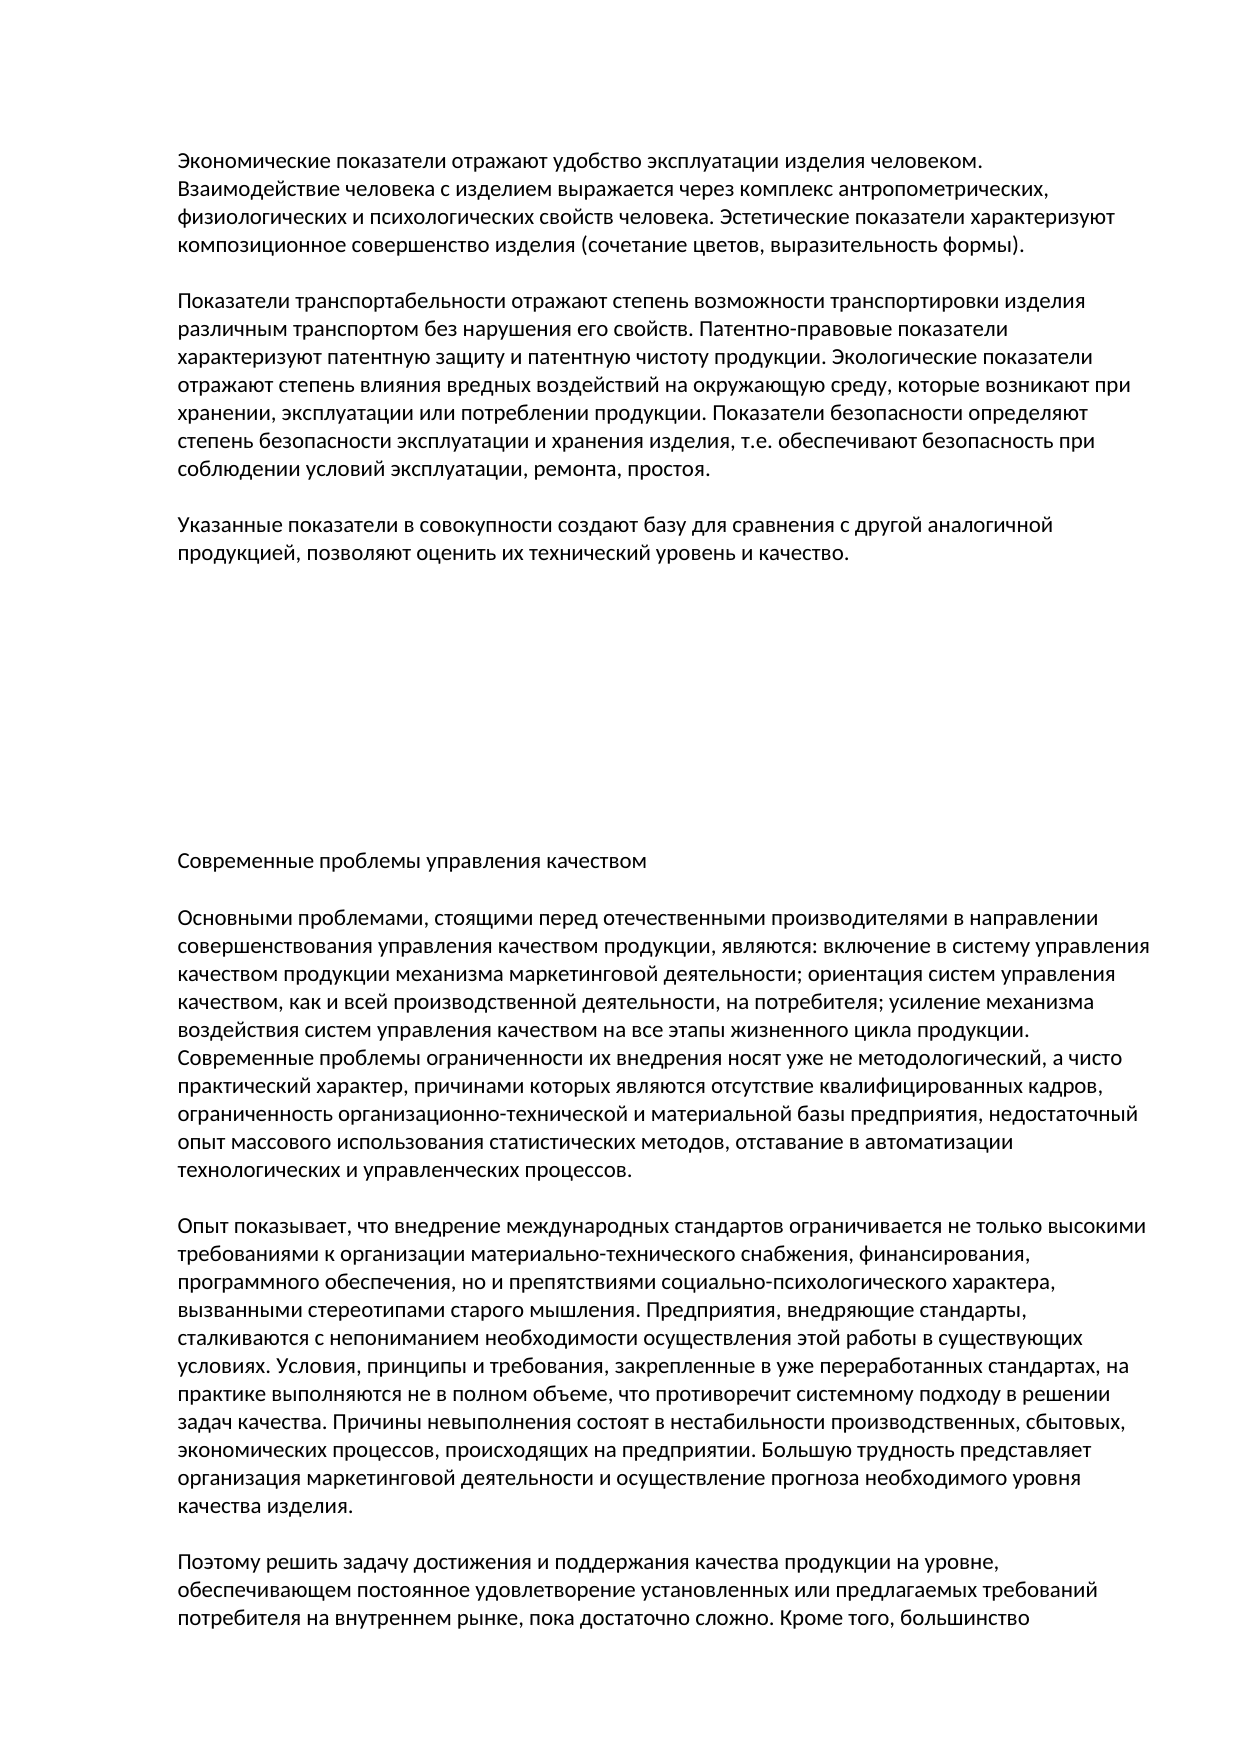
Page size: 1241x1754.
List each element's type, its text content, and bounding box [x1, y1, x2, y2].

text Основными проблемами, стоящими перед отечественными производителями в направлении совершенствования управления качеством продукции, являются: включение в систему управления качеством продукции механизма маркетинговой деятельности; ориентация систем управления качеством, как и всей производственной деятельности, на потребителя; усиление механизма воздействия систем управления качеством на все этапы жизненного цикла продукции. Современные проблемы ограниченности их внедрения носят уже не методологический, а чисто практический характер, причинами которых являются отсутствие квалифицированных кадров, ограниченность организационно-технической и материальной базы предприятия, недостаточный опыт массового использования статистических методов, отставание в автоматизации технологических и управленческих процессов. [177, 903, 1152, 1183]
text Современные проблемы управления качеством [177, 847, 1152, 875]
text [177, 1547, 1152, 1631]
text Опыт показывает, что внедрение международных стандартов ограничивается не только высокими требованиями к организации материально-технического снабжения, финансирования, программного обеспечения, но и препятствиями социально-психологического характера, вызванными стереотипами старого мышления. Предприятия, внедряющие стандарты, сталкиваются с непониманием необходимости осуществления этой работы в существующих условиях. Условия, принципы и требования, закрепленные в уже переработанных стандартах, на практике выполняются не в полном объеме, что противоречит системному подходу в решении задач качества. Причины невыполнения состоят в нестабильности производственных, сбытовых, экономических процессов, происходящих на предприятии. Большую трудность представляет организация маркетинговой деятельности и осуществление прогноза необходимого уровня качества изделия. [177, 1211, 1152, 1519]
text Экономические показатели отражают удобство эксплуатации изделия человеком. Взаимодействие человека с изделием выражается через комплекс антропометрических, физиологических и психологических свойств человека. Эстетические показатели характеризуют композиционное совершенство изделия (сочетание цветов, выразительность формы). [177, 146, 1152, 258]
text Указанные показатели в совокупности создают базу для сравнения с другой аналогичной продукцией, позволяют оценить их технический уровень и качество. [177, 510, 1152, 566]
text Показатели транспортабельности отражают степень возможности транспортировки изделия различным транспортом без нарушения его свойств. Патентно-правовые показатели характеризуют патентную защиту и патентную чистоту продукции. Экологические показатели отражают степень влияния вредных воздействий на окружающую среду, которые возникают при хранении, эксплуатации или потреблении продукции. Показатели безопасности определяют степень безопасности эксплуатации и хранения изделия, т.е. обеспечивают безопасность при соблюдении условий эксплуатации, ремонта, простоя. [177, 286, 1152, 482]
